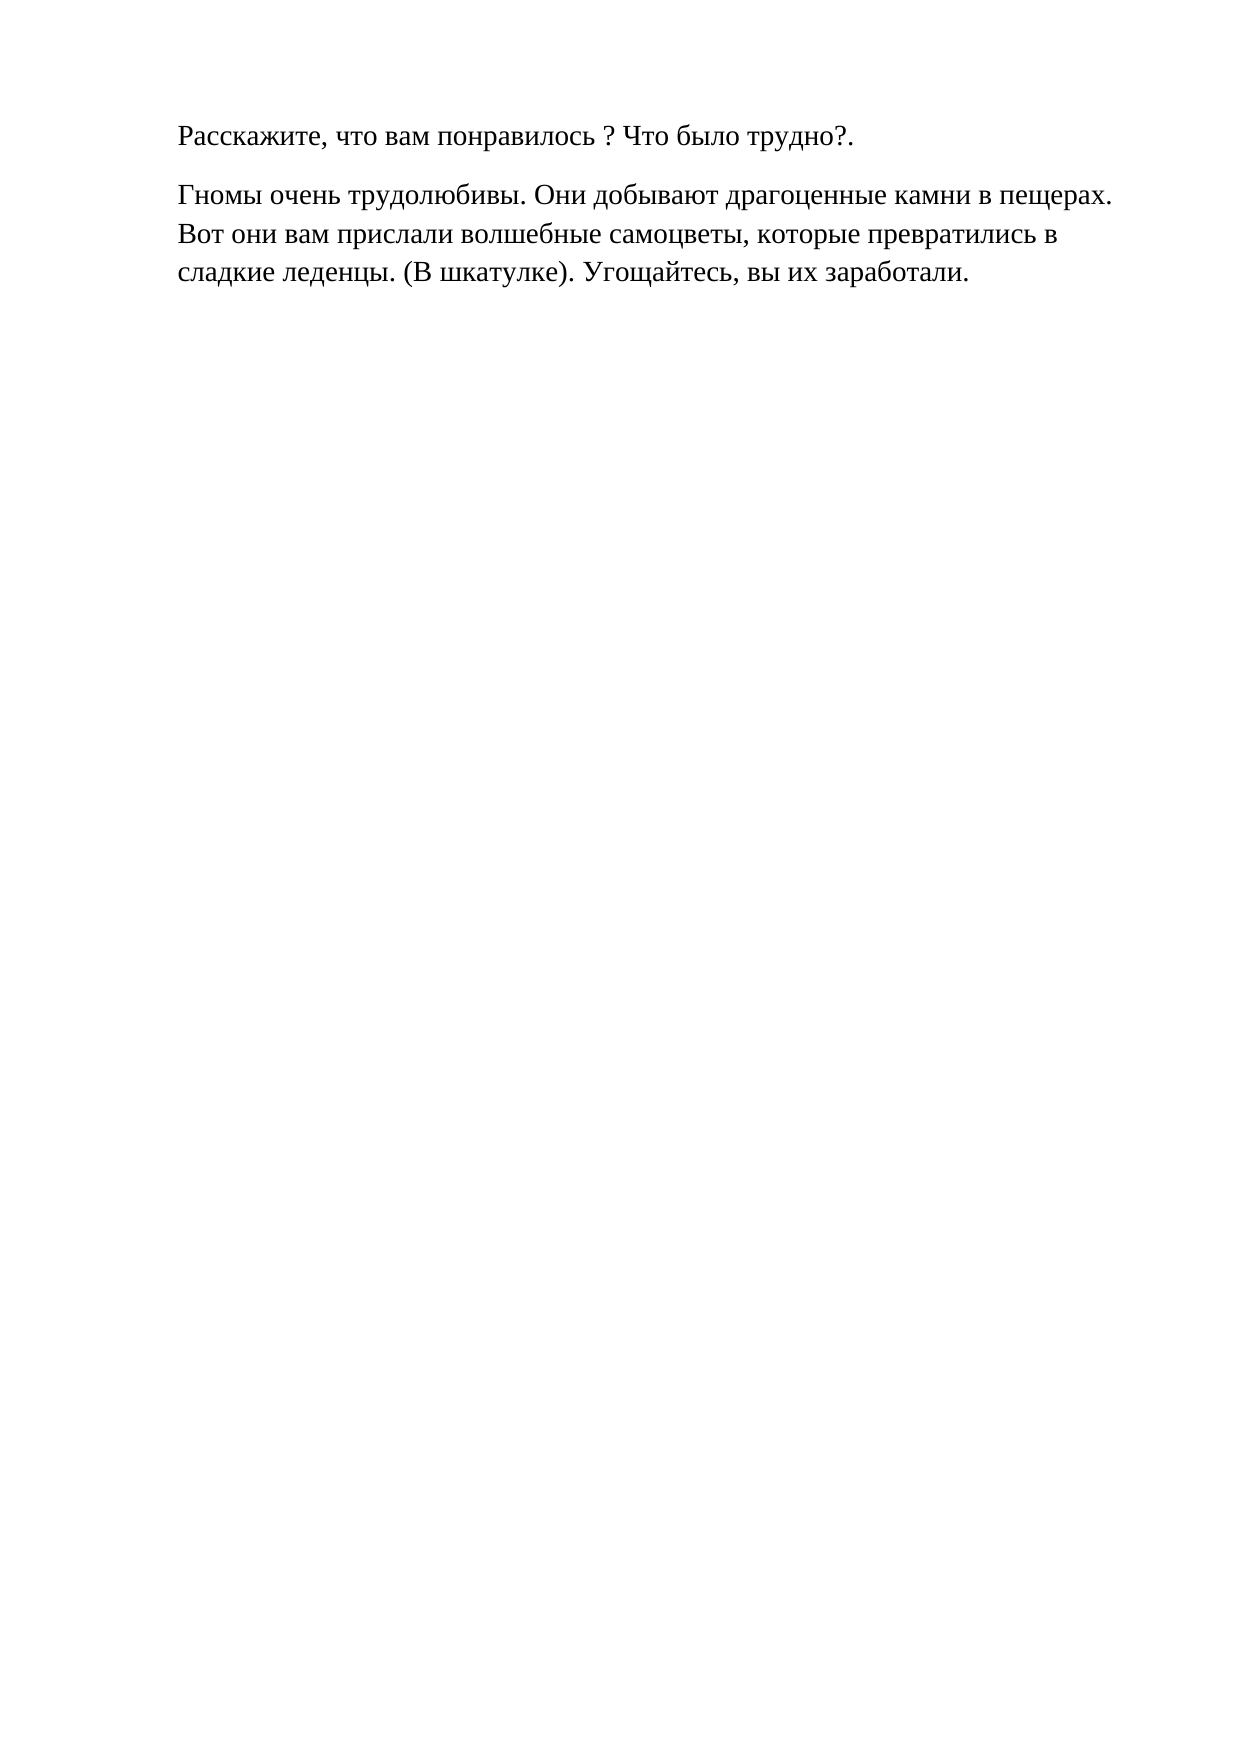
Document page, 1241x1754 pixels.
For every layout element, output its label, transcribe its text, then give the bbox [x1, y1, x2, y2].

text Гномы очень трудолюбивы. Они добывают драгоценные камни в пещерах. Вот они вам прислали волшебные самоцветы, которые превратились в сладкие леденцы. (В шкатулке). Угощайтесь, вы их заработали. [177, 177, 1152, 288]
text Расскажите, что вам понравилось ? Что было трудно?. [177, 118, 1152, 152]
